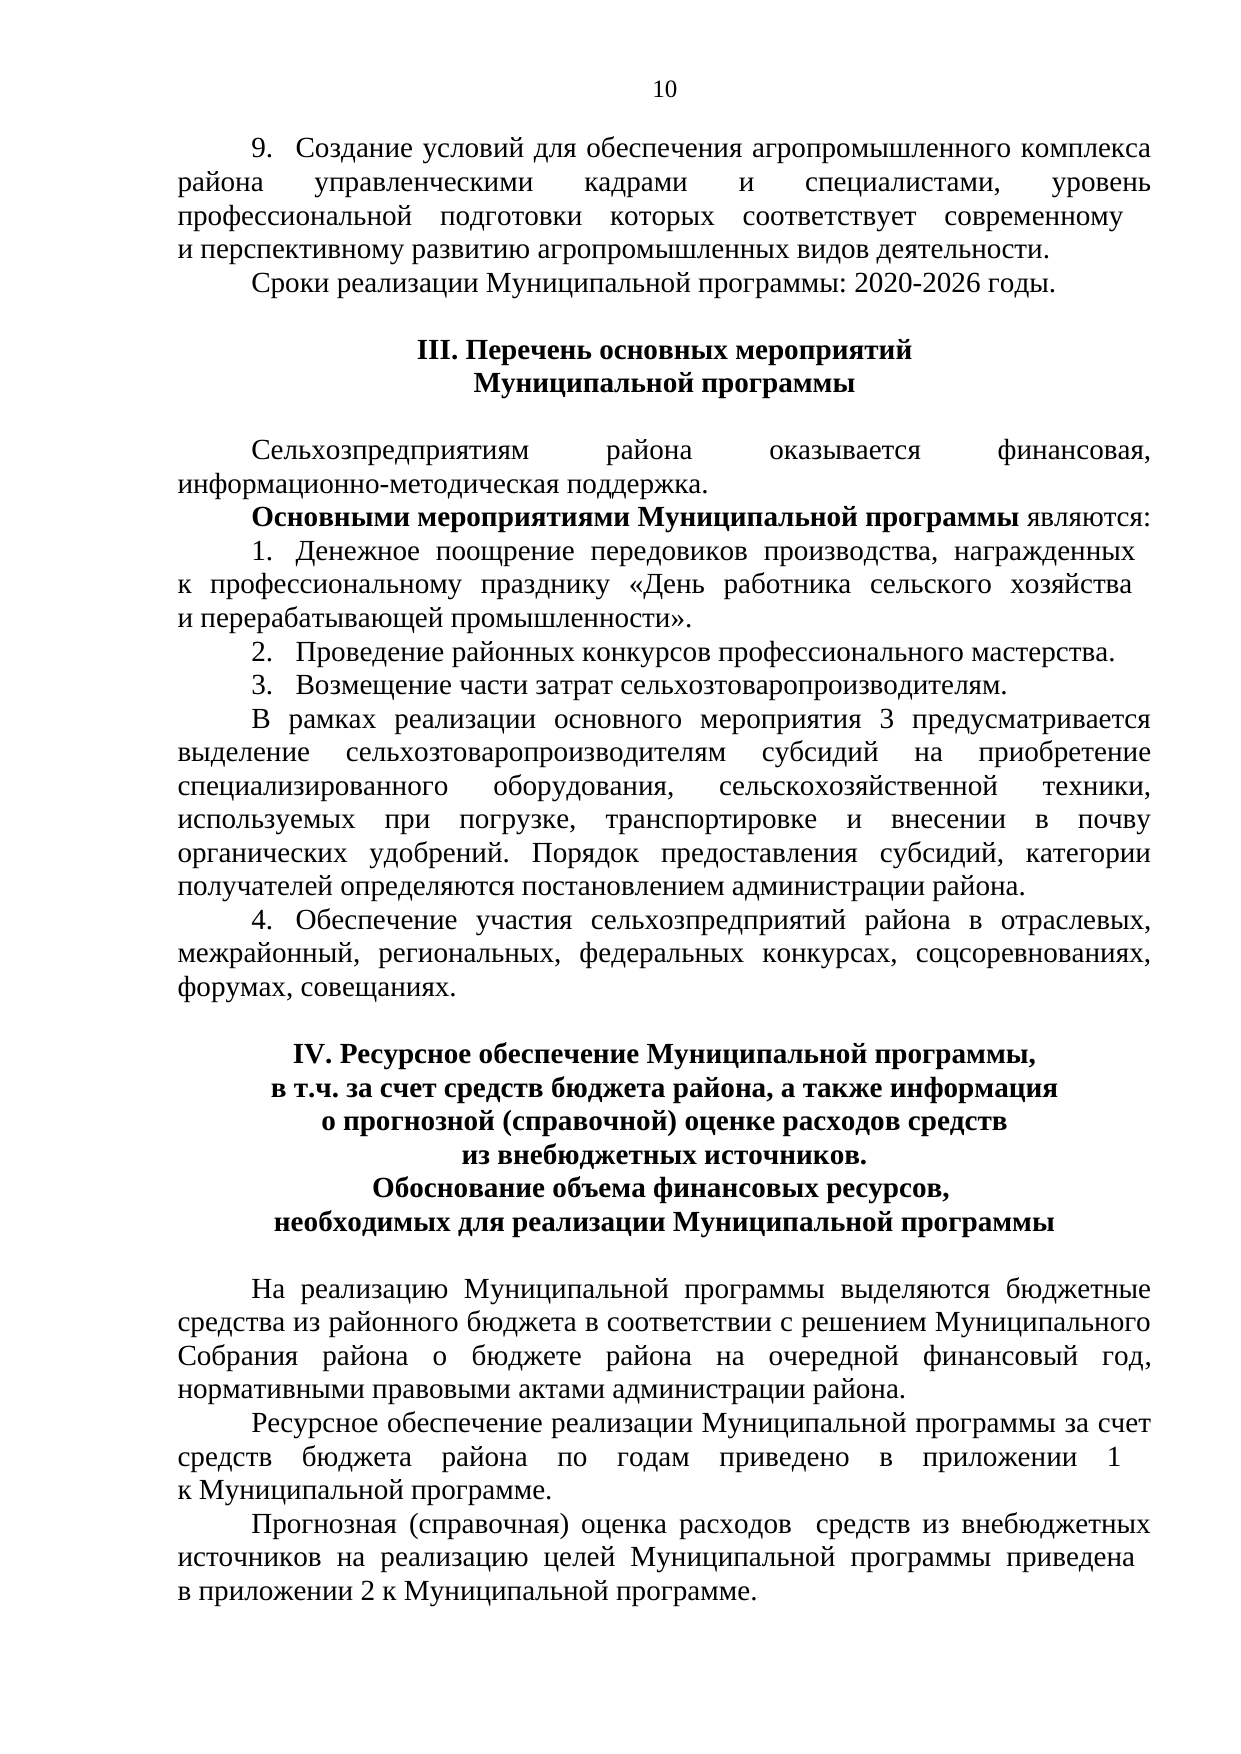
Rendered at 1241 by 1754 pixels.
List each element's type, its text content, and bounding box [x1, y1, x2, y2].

text III. Перечень основных мероприятий [177, 332, 1152, 365]
text На реализацию Муниципальной программы выделяются бюджетные средства из районного бюджета в соответствии с решением Муниципального Собрания района о бюджете района на очередной финансовый год, нормативными правовыми актами администрации района. [177, 1271, 1152, 1405]
text Ресурсное обеспечение реализации Муниципальной программы за счет средств бюджета района по годам приведено в приложении 1 к Муниципальной программе. [177, 1405, 1152, 1506]
text о прогнозной (справочной) оценке расходов средств [177, 1103, 1152, 1137]
list Возмещение части затрат сельхозтоваропроизводителям. [177, 667, 1152, 701]
list Создание условий для обеспечения агропромышленного комплекса района управленческими кадрами и специалистами, уровень профессиональной подготовки которых соответствует современному и перспективному развитию агропромышленных видов деятельности. [177, 131, 1152, 265]
text Основными мероприятиями Муниципальной программы являются: [177, 499, 1152, 533]
text из внебюджетных источников. [177, 1137, 1152, 1170]
text В рамках реализации основного мероприятия 3 предусматривается выделение сельхозтоваропроизводителям субсидий на приобретение специализированного оборудования, сельскохозяйственной техники, используемых при погрузке, транспортировке и внесении в почву органических удобрений. Порядок предоставления субсидий, категории получателей определяются постановлением администрации района. [177, 701, 1152, 902]
text в т.ч. за счет средств бюджета района, а также информация [177, 1070, 1152, 1103]
text Сельхозпредприятиям района оказывается финансовая, информационно-методическая поддержка. [177, 432, 1152, 499]
text Обоснование объема финансовых ресурсов, необходимых для реализации Муниципальной программы [177, 1170, 1152, 1237]
text Сроки реализации Муниципальной программы: 2020-2026 годы. [177, 265, 1152, 298]
text Прогнозная (справочная) оценка расходов средств из внебюджетных источников на реализацию целей Муниципальной программы приведена в приложении 2 к Муниципальной программе. [177, 1506, 1152, 1606]
list Проведение районных конкурсов профессионального мастерства. [177, 634, 1152, 667]
list Денежное поощрение передовиков производства, награжденных к профессиональному празднику «День работника сельского хозяйства и перерабатывающей промышленности». [177, 533, 1152, 634]
text Муниципальной программы [177, 365, 1152, 399]
text IV. Ресурсное обеспечение Муниципальной программы, [177, 1036, 1152, 1070]
list Обеспечение участия сельхозпредприятий района в отраслевых, межрайонный, региональных, федеральных конкурсах, соцсоревнованиях, форумах, совещаниях. [177, 902, 1152, 1003]
